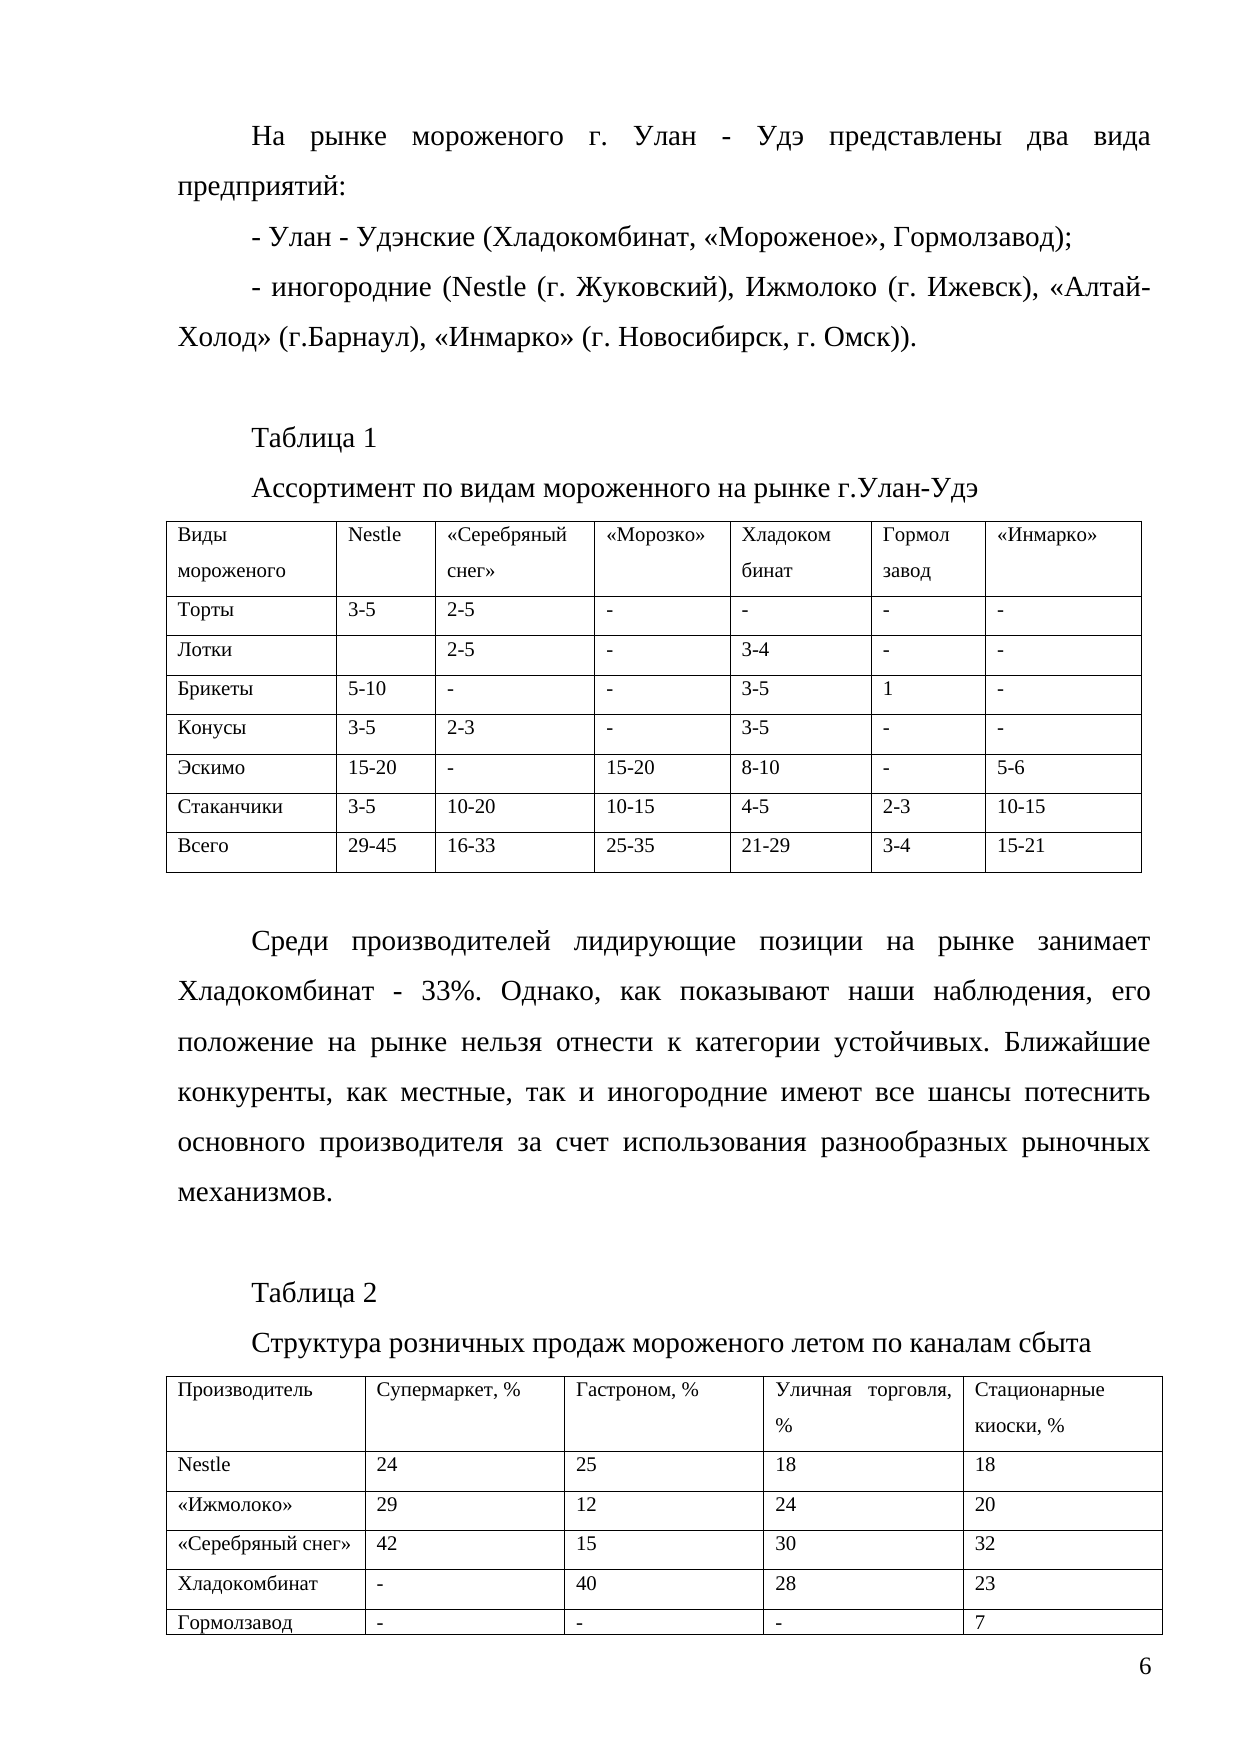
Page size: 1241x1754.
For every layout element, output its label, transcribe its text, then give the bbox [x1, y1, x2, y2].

table_cell 30 [764, 1531, 963, 1569]
table_cell - [872, 636, 985, 675]
table_cell 2-5 [436, 597, 594, 635]
table_header Хладоком бинат [731, 522, 871, 596]
table_cell 24 [366, 1452, 564, 1491]
table_cell 32 [964, 1531, 1162, 1569]
table_cell - [986, 715, 1141, 753]
table_cell - [986, 676, 1141, 714]
table_cell 29-45 [337, 833, 435, 872]
text Таблица 2 [177, 1275, 1152, 1309]
table_cell 7 [964, 1610, 1162, 1634]
table_cell - [986, 597, 1141, 635]
table_header Гастроном, % [565, 1377, 763, 1451]
table_cell - [986, 636, 1141, 675]
table_cell 20 [964, 1492, 1162, 1530]
table_cell 15-20 [337, 755, 435, 793]
table_header «Серебряный снег» [436, 522, 594, 596]
table_cell - [436, 755, 594, 793]
table_cell Лотки [167, 636, 336, 675]
table_cell 18 [964, 1452, 1162, 1491]
table_cell 12 [565, 1492, 763, 1530]
table_cell 24 [764, 1492, 963, 1530]
table_cell 15 [565, 1531, 763, 1569]
table_cell 23 [964, 1570, 1162, 1609]
table_cell Брикеты [167, 676, 336, 714]
table_cell Стаканчики [167, 794, 336, 832]
table_header Виды мороженого [167, 522, 336, 596]
table_cell - [872, 715, 985, 753]
table_cell Хладокомбинат [167, 1570, 365, 1609]
table_cell - [366, 1570, 564, 1609]
table_cell - [595, 636, 730, 675]
table_header «Инмарко» [986, 522, 1141, 596]
table_cell - [366, 1610, 564, 1634]
table_cell 3-5 [337, 597, 435, 635]
table_cell Всего [167, 833, 336, 872]
table_cell 3-5 [731, 715, 871, 753]
table_cell 1 [872, 676, 985, 714]
table_cell Nestle [167, 1452, 365, 1491]
text На рынке мороженого г. Улан - Удэ представлены два вида предприятий: [177, 118, 1152, 202]
table_cell 25-35 [595, 833, 730, 872]
table_cell 2-3 [436, 715, 594, 753]
text Структура розничных продаж мороженого летом по каналам сбыта [177, 1326, 1152, 1359]
table_cell 3-4 [872, 833, 985, 872]
table_cell 29 [366, 1492, 564, 1530]
table_cell 3-4 [731, 636, 871, 675]
table_cell 28 [764, 1570, 963, 1609]
table_cell 42 [366, 1531, 564, 1569]
table_cell - [595, 676, 730, 714]
table_cell - [565, 1610, 763, 1634]
text Ассортимент по видам мороженного на рынке г.Улан-Удэ [177, 470, 1152, 504]
table_header Производитель [167, 1377, 365, 1451]
table_cell 16-33 [436, 833, 594, 872]
table_cell Гормолзавод [167, 1610, 365, 1634]
table_cell 10-15 [595, 794, 730, 832]
table_cell - [595, 715, 730, 753]
table_cell 18 [764, 1452, 963, 1491]
table_cell - [731, 597, 871, 635]
table_cell 3-5 [337, 715, 435, 753]
table_cell Эскимо [167, 755, 336, 793]
table_cell 2-3 [872, 794, 985, 832]
text Таблица 1 [177, 420, 1152, 453]
table_cell [337, 636, 435, 675]
table_header Супермаркет, % [366, 1377, 564, 1451]
table_cell 5-10 [337, 676, 435, 714]
text Среди производителей лидирующие позиции на рынке занимает Хладокомбинат - 33%. Однако, как показывают наши наблюдения, его положение на рынке нельзя отнести к категории устойчивых. Ближайшие конкуренты, как местные, так и иногородние имеют все шансы потеснить основного производителя за счет использования разнообразных рыночных механизмов. [177, 923, 1152, 1208]
table_header Гормол завод [872, 522, 985, 596]
table_cell 15-20 [595, 755, 730, 793]
table_cell - [872, 597, 985, 635]
table_cell 5-6 [986, 755, 1141, 793]
text - иногородние (Nestle (г. Жуковский), Ижмолоко (г. Ижевск), «Алтай-Холод» (г.Барнаул), «Инмарко» (г. Новосибирск, г. Омск)). [177, 269, 1152, 353]
table_cell 2-5 [436, 636, 594, 675]
table_cell 4-5 [731, 794, 871, 832]
table_cell Торты [167, 597, 336, 635]
table_header Nestle [337, 522, 435, 596]
table_cell «Серебряный снег» [167, 1531, 365, 1569]
text - Улан - Удэнские (Хладокомбинат, «Мороженое», Гормолзавод); [177, 219, 1152, 252]
table_cell - [764, 1610, 963, 1634]
table_cell «Ижмолоко» [167, 1492, 365, 1530]
table_header «Морозко» [595, 522, 730, 596]
table_cell 25 [565, 1452, 763, 1491]
table_cell - [436, 676, 594, 714]
table_cell 8-10 [731, 755, 871, 793]
table_cell 21-29 [731, 833, 871, 872]
table_cell 40 [565, 1570, 763, 1609]
table_cell 10-15 [986, 794, 1141, 832]
table_header Стационарные киоски, % [964, 1377, 1162, 1451]
table_cell 10-20 [436, 794, 594, 832]
table_cell - [595, 597, 730, 635]
table_cell - [872, 755, 985, 793]
table_cell 15-21 [986, 833, 1141, 872]
table_cell Конусы [167, 715, 336, 753]
table_cell 3-5 [337, 794, 435, 832]
table_cell 3-5 [731, 676, 871, 714]
table_header Уличная торговля, % [764, 1377, 963, 1451]
